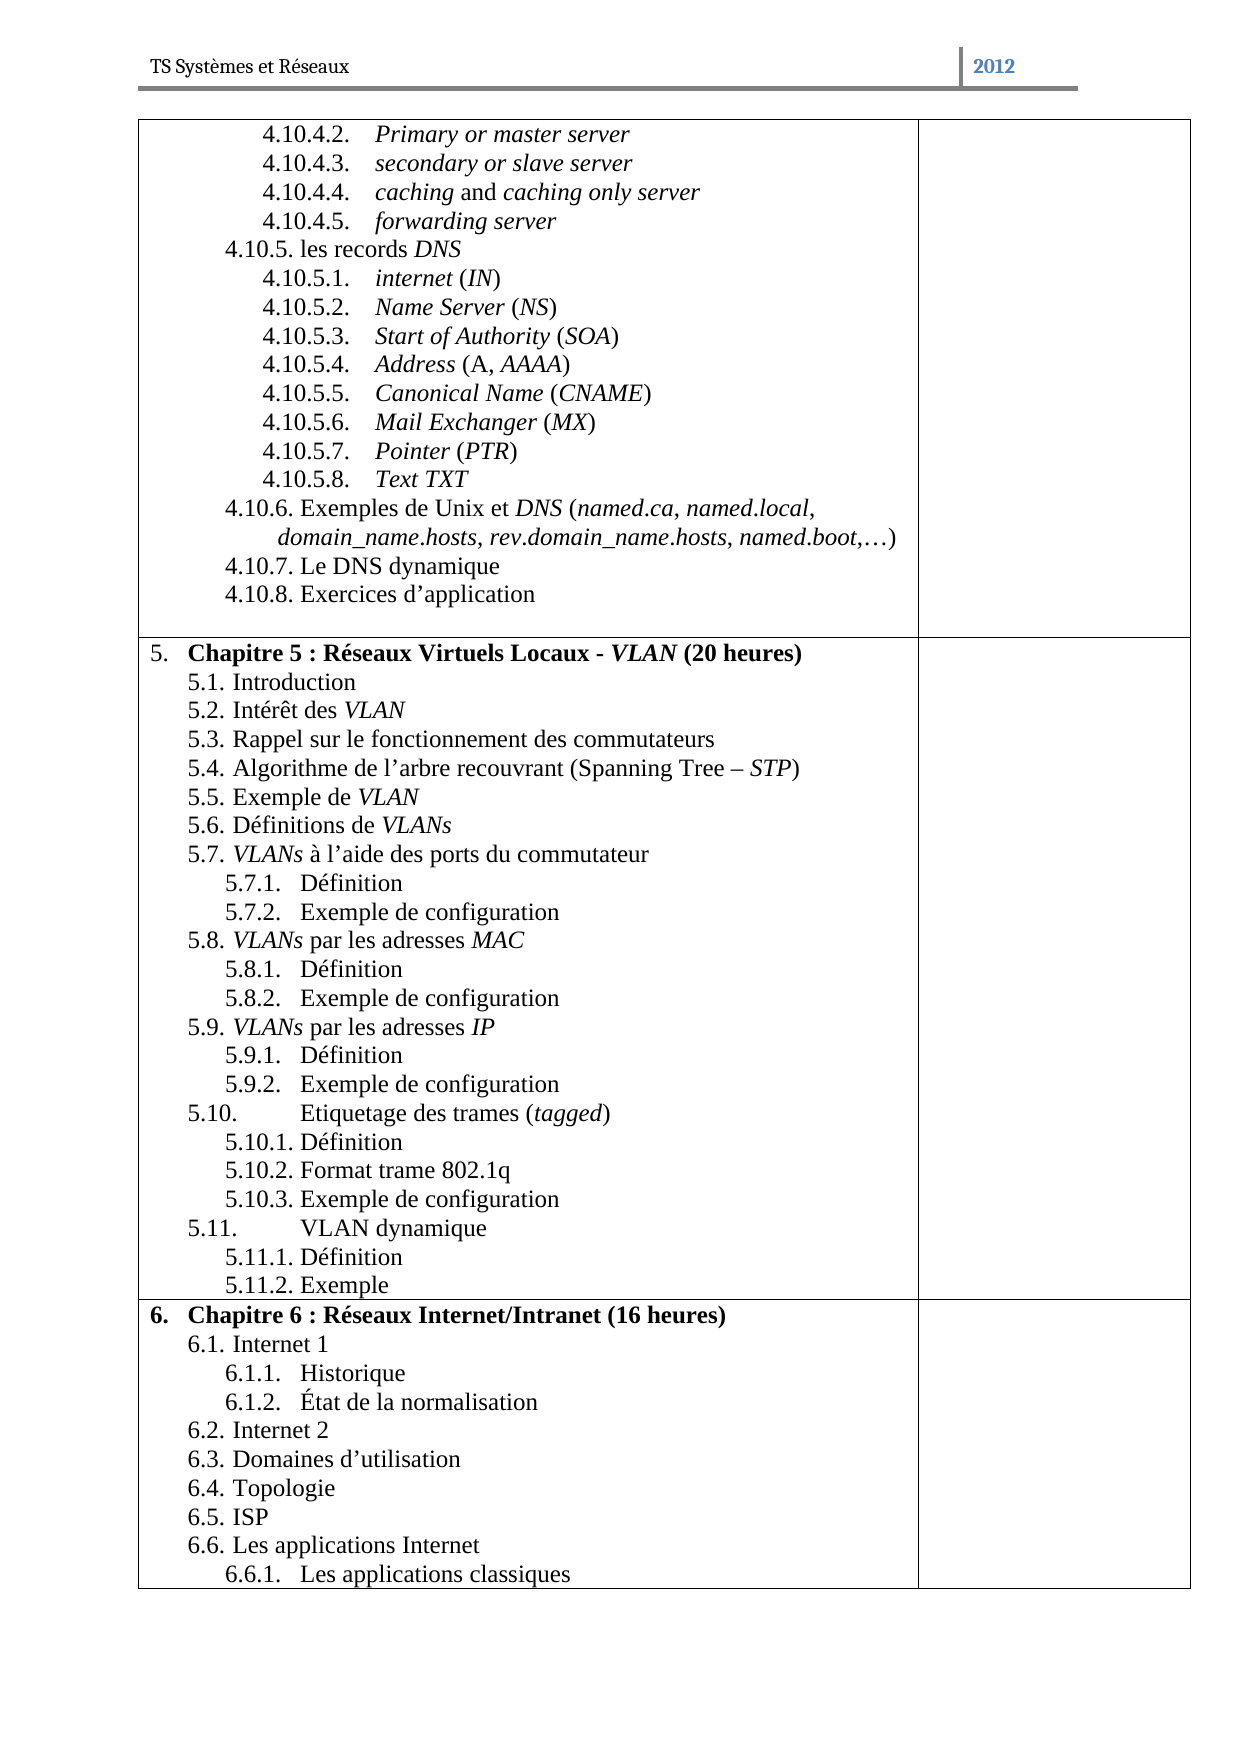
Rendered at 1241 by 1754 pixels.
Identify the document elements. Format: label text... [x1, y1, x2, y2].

table_cell Chapitre 5 : Réseaux Virtuels Locaux - VLAN (20 heures) Introduction Intérêt des VLAN Rappel sur le fonctionnement des commutateurs Algorithme de l’arbre recouvrant (Spanning Tree – STP) Exemple de VLAN Définitions de VLANs VLANs à l’aide des ports du commutateur Définition Exemple de configuration VLANs par les adresses MAC Définition Exemple de configuration VLANs par les adresses IP Définition Exemple de configuration Etiquetage des trames (tagged) Définition Format trame 802.1q Exemple de configuration VLAN dynamique Définition Exemple [139, 638, 918, 1299]
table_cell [139, 1300, 918, 1588]
table_cell [919, 1300, 1190, 1588]
table_cell [919, 638, 1190, 1299]
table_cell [919, 120, 1190, 637]
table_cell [139, 120, 918, 637]
